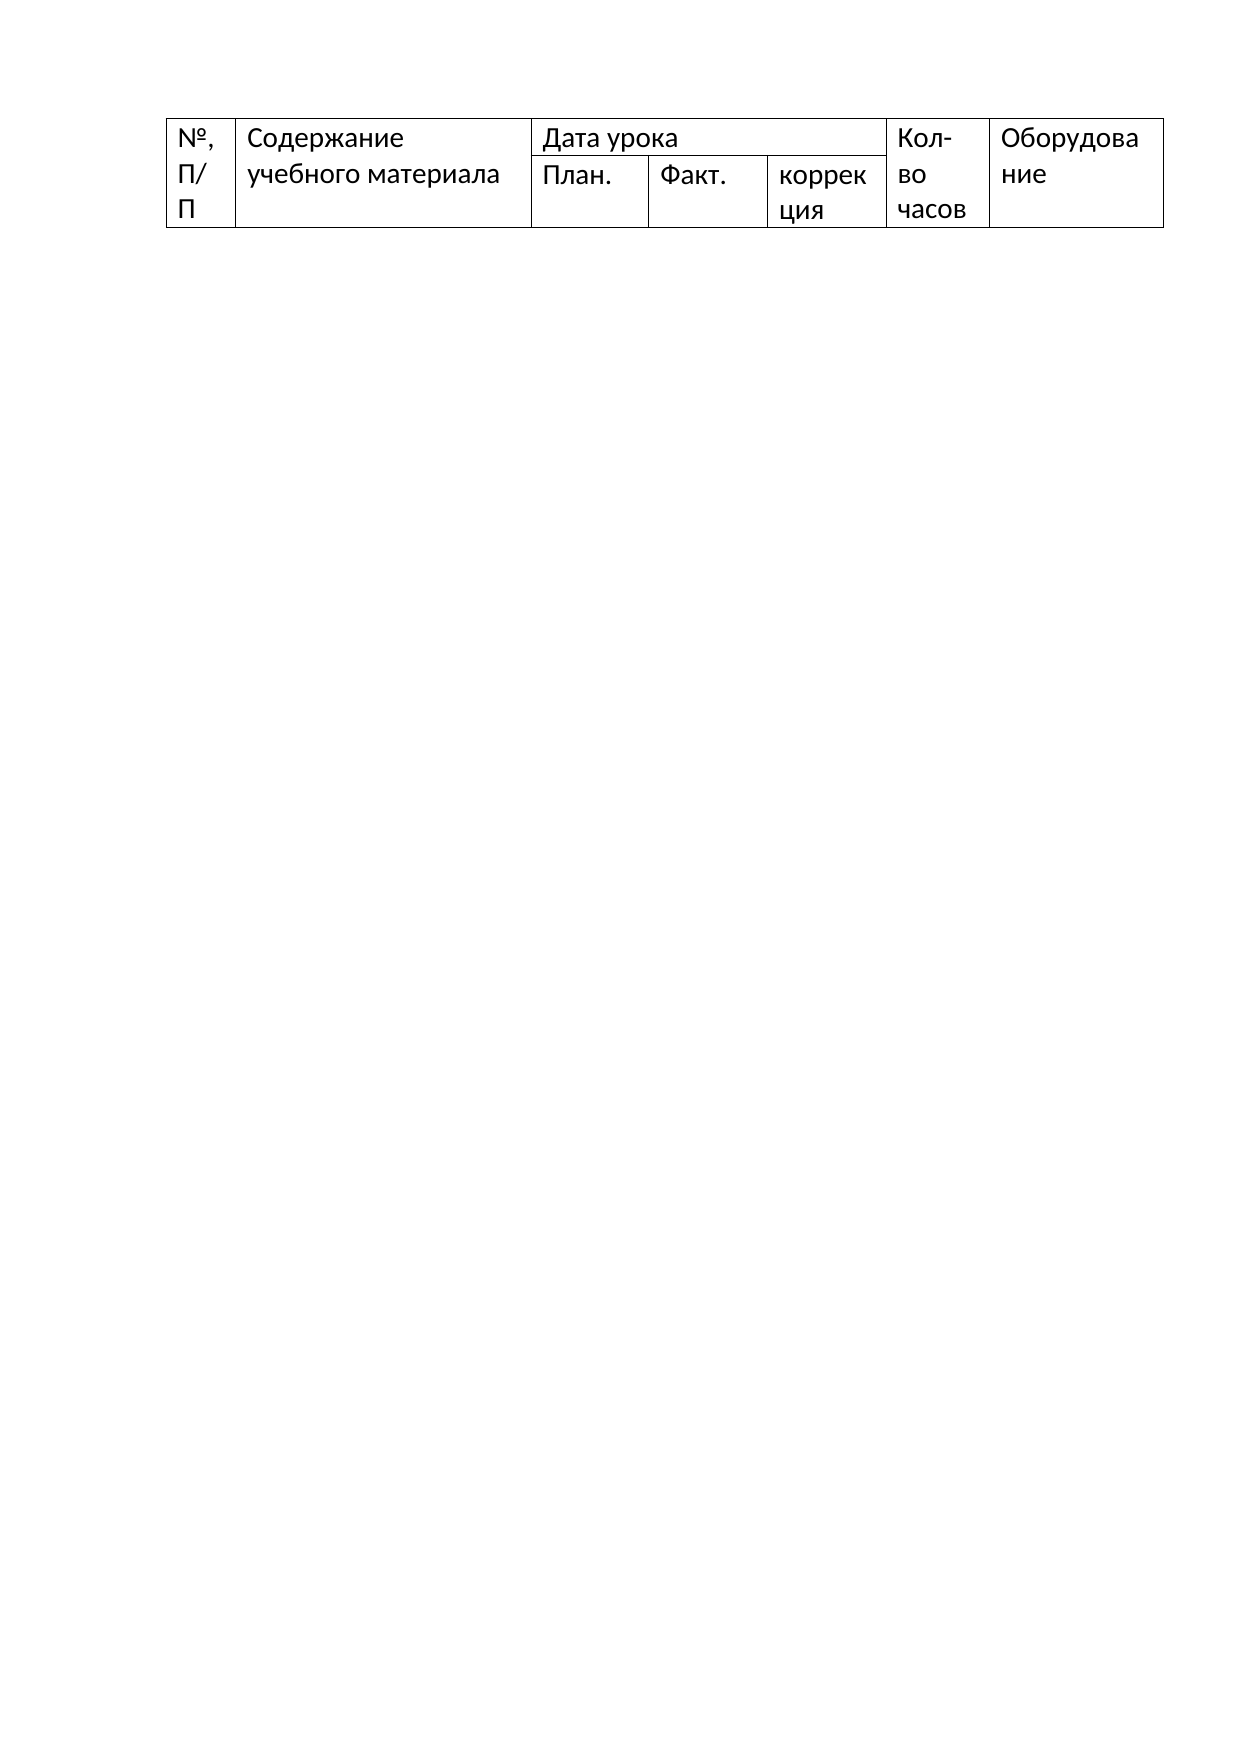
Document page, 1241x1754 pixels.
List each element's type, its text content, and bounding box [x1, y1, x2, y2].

table_cell коррекция [768, 156, 886, 227]
table_header №, П/П [167, 119, 235, 227]
table_header Содержание учебного материала [236, 119, 531, 227]
table_header Дата урока [532, 119, 886, 155]
table_header Кол-во часов [887, 119, 989, 227]
table_cell План. [532, 156, 648, 227]
table_header Оборудование [990, 119, 1163, 227]
table_cell Факт. [649, 156, 767, 227]
